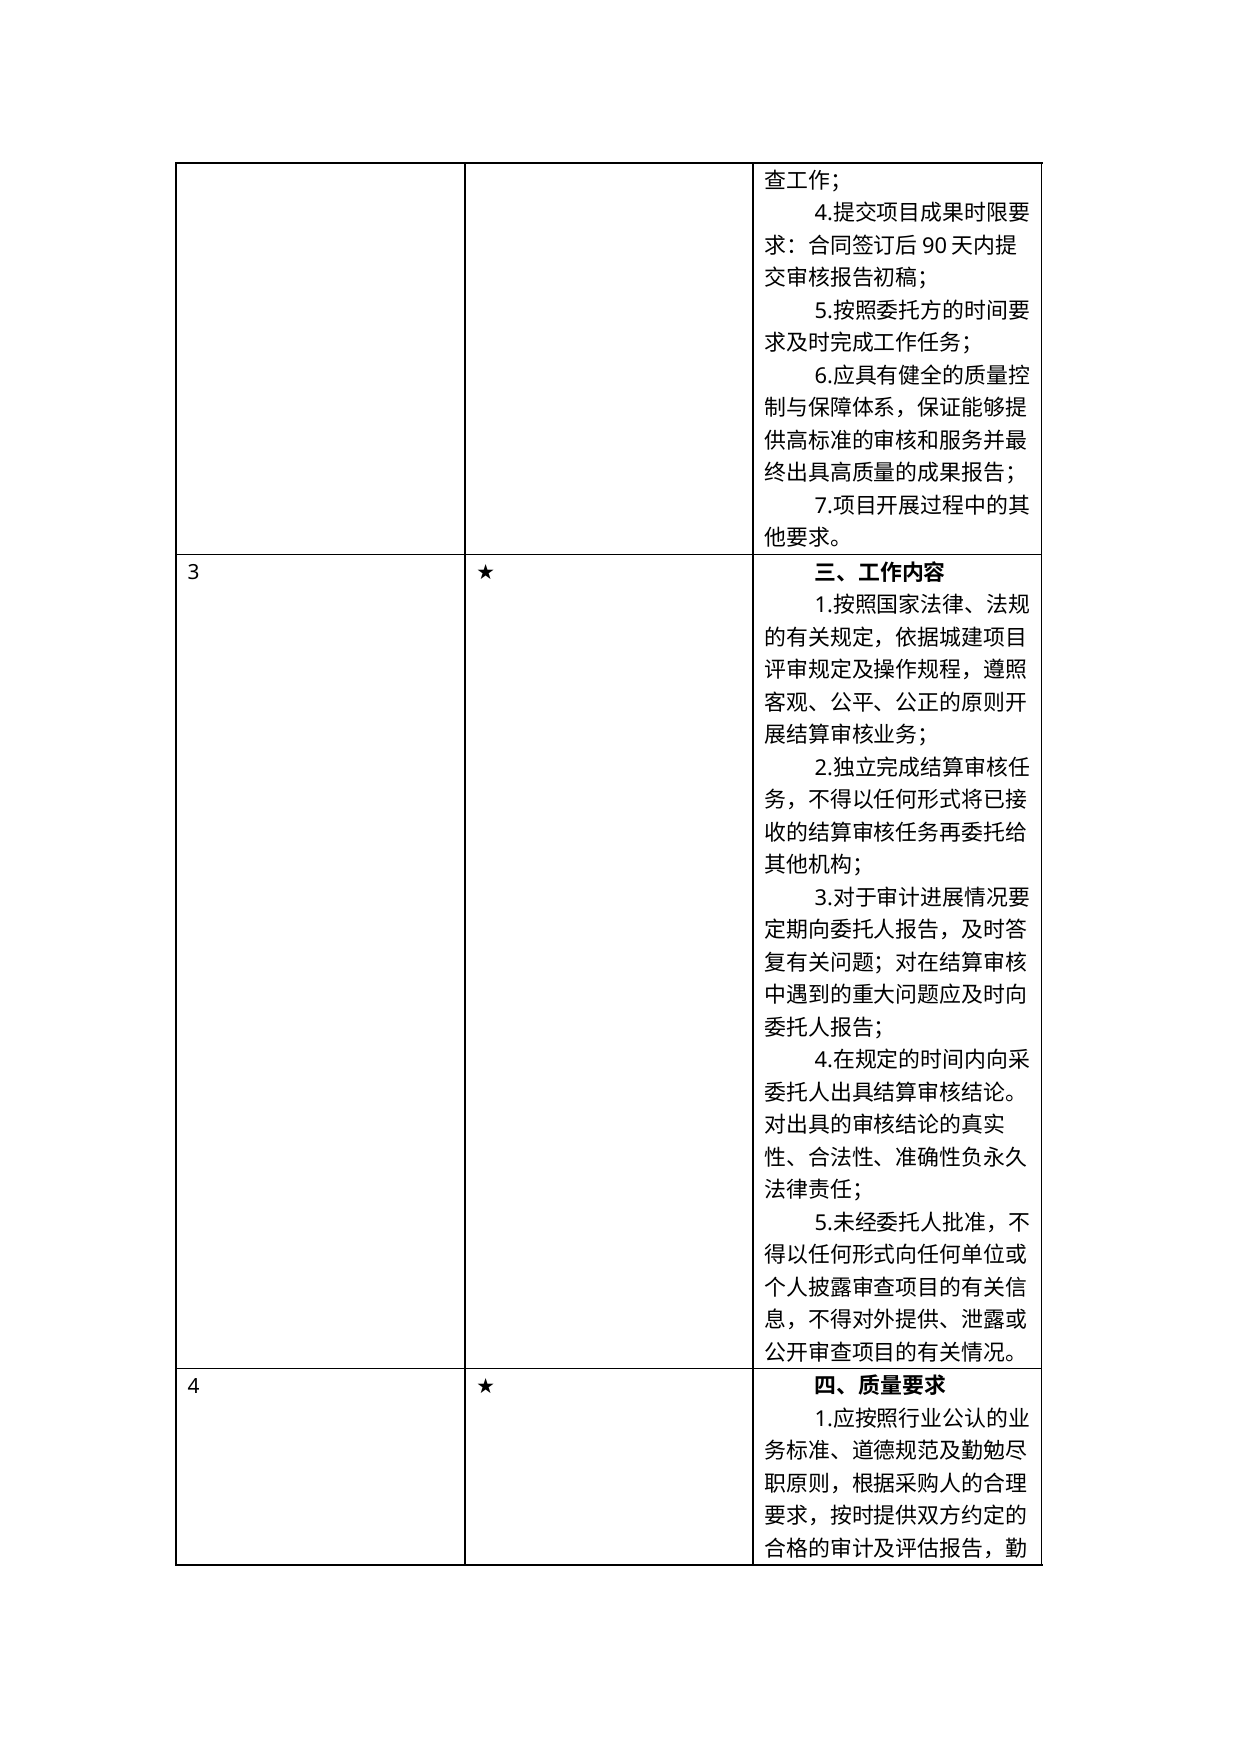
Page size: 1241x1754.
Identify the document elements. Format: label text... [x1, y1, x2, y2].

table_cell 3 [177, 555, 464, 1368]
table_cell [754, 164, 1041, 553]
table_cell ★ [466, 164, 752, 553]
table_cell 2 [177, 164, 464, 553]
table_cell 三、工作内容 1.按照国家法律、法规的有关规定，依据城建项目评审规定及操作规程，遵照客观、公平、公正的原则开展结算审核业务； 2.独立完成结算审核任务，不得以任何形式将已接收的结算审核任务再委托给其他机构； 3.对于审计进展情况要定期向委托人报告，及时答复有关问题；对在结算审核中遇到的重大问题应及时向委托人报告； 4.在规定的时间内向采委托人出具结算审核结论。对出具的审核结论的真实性、合法性、准确性负永久法律责任； 5.未经委托人批准，不得以任何形式向任何单位或个人披露审查项目的有关信息，不得对外提供、泄露或公开审查项目的有关情况。 [754, 555, 1041, 1368]
table_cell ★ [466, 1369, 752, 1564]
table_cell 4 [177, 1369, 464, 1564]
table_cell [754, 1369, 1041, 1564]
table_cell ★ [466, 555, 752, 1368]
